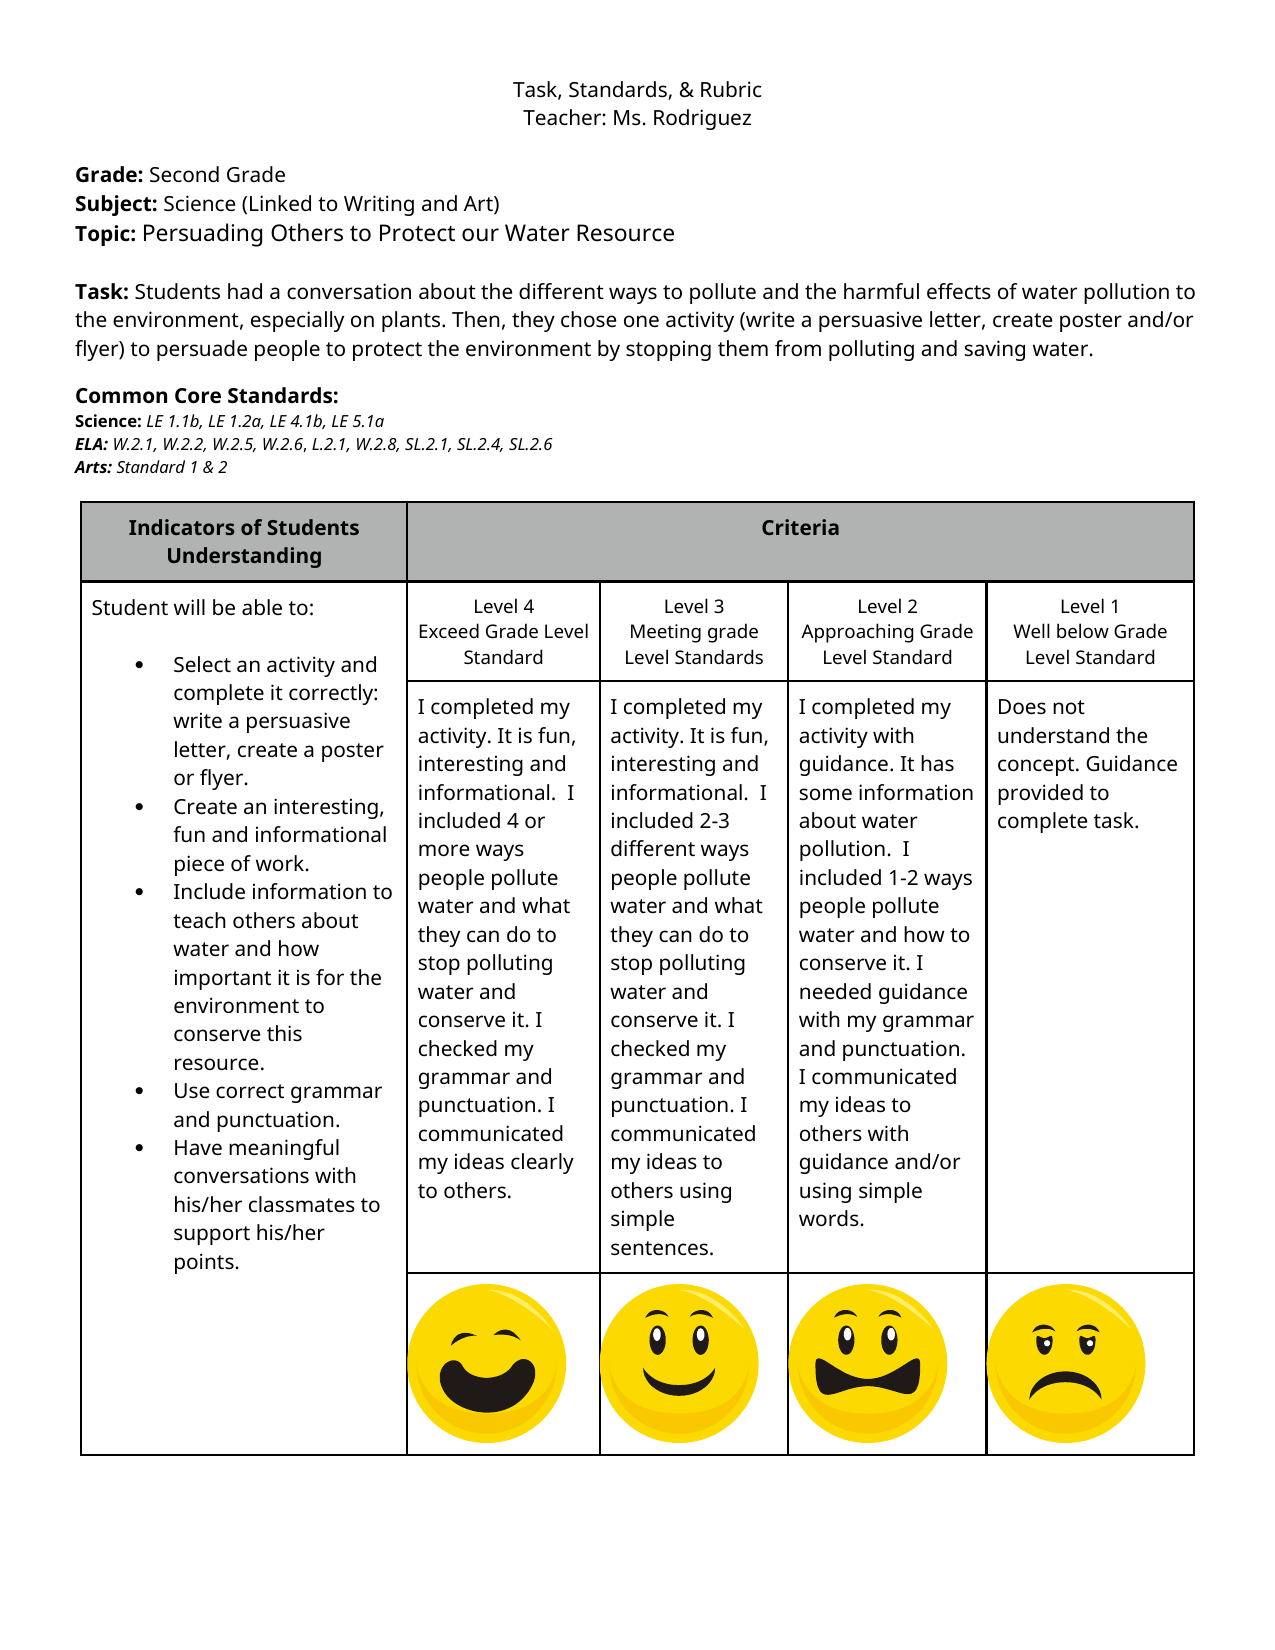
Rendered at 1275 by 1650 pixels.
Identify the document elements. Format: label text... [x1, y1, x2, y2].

table_cell I completed my activity. It is fun, interesting and informational. I included 2-3 different ways people pollute water and what they can do to stop polluting water and conserve it. I checked my grammar and punctuation. I communicated my ideas to others using simple sentences. [601, 682, 787, 1272]
table_cell Level 3 Meeting grade Level Standards [601, 583, 787, 680]
text Grade: Second Grade [75, 160, 1200, 189]
table_cell Level 1 Well below Grade Level Standard [988, 583, 1193, 680]
text Task, Standards, & Rubric [75, 75, 1200, 103]
subtitle Task: Students had a conversation about the different ways to pollute and the harmful effects of water pollution to the environment, especially on plants. Then, they chose one activity (write a persuasive letter, create poster and/or flyer) to persuade people to protect the environment by stopping them from polluting and saving water. [75, 277, 1200, 362]
table_cell [988, 1274, 1193, 1453]
text ELA: W.2.1, W.2.2, W.2.5, W.2.6, L.2.1, W.2.8, SL.2.1, SL.2.4, SL.2.6 [75, 432, 1200, 455]
text Subject: Science (Linked to Writing and Art) [75, 189, 1200, 217]
text Science: LE 1.1b, LE 1.2a, LE 4.1b, LE 5.1a [75, 410, 1200, 432]
table_cell Level 2 Approaching Grade Level Standard [789, 583, 985, 680]
text Topic: Persuading Others to Protect our Water Resource [75, 217, 1200, 248]
table_cell I completed my activity. It is fun, interesting and informational. I included 4 or more ways people pollute water and what they can do to stop polluting water and conserve it. I checked my grammar and punctuation. I communicated my ideas clearly to others. [408, 682, 599, 1272]
table_header Criteria [408, 503, 1193, 580]
table_cell [408, 1274, 599, 1453]
text Common Core Standards: [75, 381, 1200, 410]
text Teacher: Ms. Rodriguez [75, 103, 1200, 132]
table_cell Level 4 Exceed Grade Level Standard [408, 583, 599, 680]
table_cell Does not understand the concept. Guidance provided to complete task. [988, 682, 1193, 1272]
table_cell [789, 1274, 985, 1453]
table_cell Student will be able to: Select an activity and complete it correctly: write a persuasive letter, create a poster or flyer. Create an interesting, fun and informational piece of work. Include information to teach others about water and how important it is for the environment to conserve this resource. Use correct grammar and punctuation. Have meaningful conversations with his/her classmates to support his/her points. [82, 583, 406, 1453]
table_header Indicators of Students Understanding [82, 503, 406, 580]
table_cell [601, 1274, 787, 1453]
text Arts: Standard 1 & 2 [75, 455, 1200, 478]
table_cell I completed my activity with guidance. It has some information about water pollution. I included 1-2 ways people pollute water and how to conserve it. I needed guidance with my grammar and punctuation. I communicated my ideas to others with guidance and/or using simple words. [789, 682, 985, 1272]
